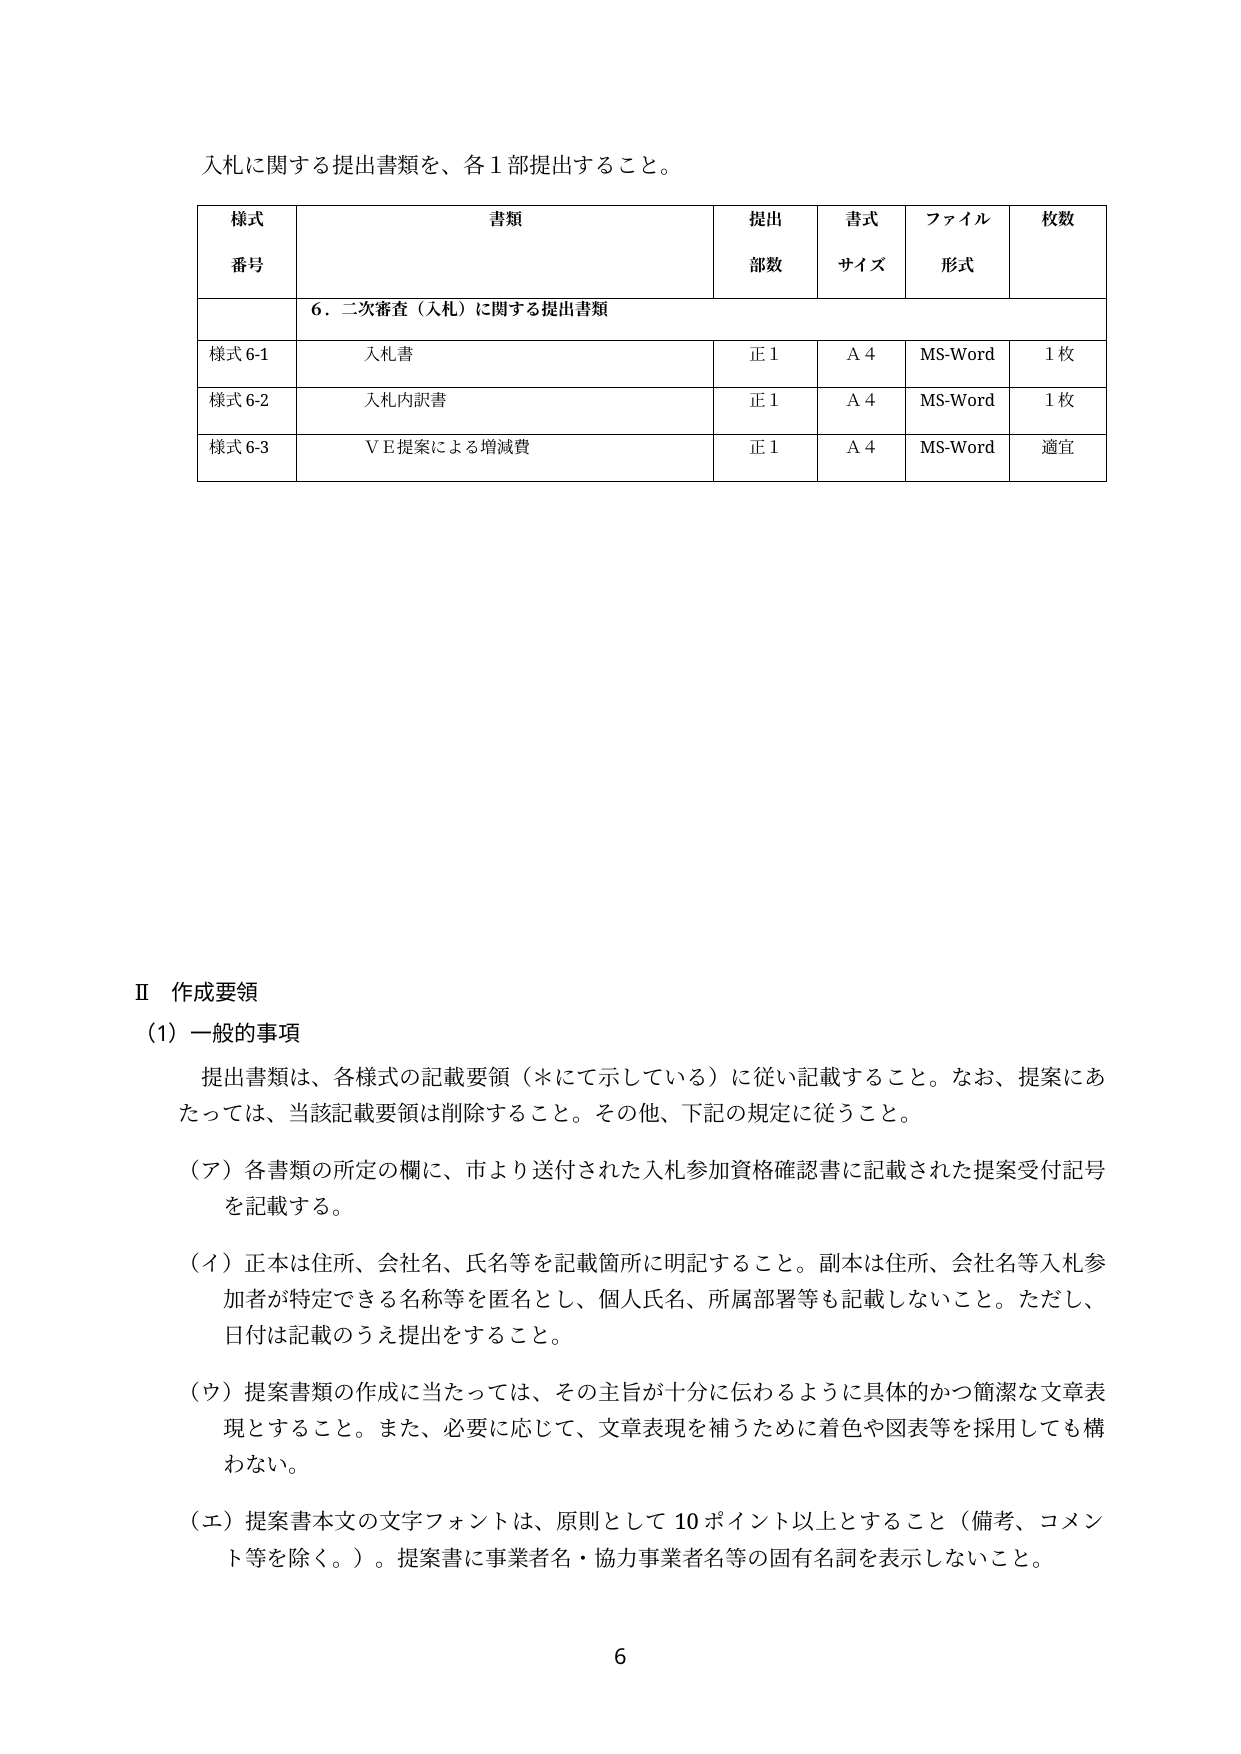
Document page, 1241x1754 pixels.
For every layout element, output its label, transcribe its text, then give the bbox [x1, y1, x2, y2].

table_cell 様式6-1 [198, 341, 296, 387]
text （ウ）提案書類の作成に当たっては、その主旨が十分に伝わるように具体的かつ簡潔な文章表現とすること。また、必要に応じて、文章表現を補うために着色や図表等を採用しても構わない。 [178, 1375, 1106, 1479]
table_cell ６．二次審査（入札）に関する提出書類 [297, 299, 1106, 340]
table_cell MS-Word [906, 341, 1009, 387]
table_cell 入札書 [352, 341, 713, 387]
table_cell 入札内訳書 [352, 388, 713, 434]
table_cell Ａ４ [818, 341, 905, 387]
text （エ）提案書本文の文字フォントは、原則として10ポイント以上とすること（備考、コメント等を除く。）。提案書に事業者名・協力事業者名等の固有名詞を表示しないこと。 [178, 1504, 1106, 1572]
table_header 書式 サイズ [818, 206, 905, 297]
table_header 提出 部数 [714, 206, 817, 297]
table_header 様式 番号 [198, 206, 296, 297]
table_cell 正１ [714, 435, 817, 481]
table_header 書類 [297, 206, 713, 297]
table_cell [198, 299, 296, 340]
table_cell １枚 [1010, 388, 1106, 434]
table_cell [297, 435, 352, 481]
table_cell [297, 341, 352, 387]
table_cell Ａ４ [818, 388, 905, 434]
table_header ファイル 形式 [906, 206, 1009, 297]
text （イ）正本は住所、会社名、氏名等を記載箇所に明記すること。副本は住所、会社名等入札参加者が特定できる名称等を匿名とし、個人氏名、所属部署等も記載しないこと。ただし、日付は記載のうえ提出をすること。 [178, 1246, 1106, 1350]
table_cell 正１ [714, 388, 817, 434]
table_cell Ａ４ [818, 435, 905, 481]
table_cell [297, 388, 352, 434]
table_cell 適宜 [1010, 435, 1106, 481]
text （ア）各書類の所定の欄に、市より送付された入札参加資格確認書に記載された提案受付記号を記載する。 [178, 1153, 1106, 1221]
table_cell ＶＥ提案による増減費 [352, 435, 713, 481]
table_cell 様式6-2 [198, 388, 296, 434]
text 入札に関する提出書類を、各１部提出すること。 [178, 148, 1106, 179]
table_cell 正１ [714, 341, 817, 387]
text 提出書類は、各様式の記載要領（＊にて示している）に従い記載すること。なお、提案にあたっては、当該記載要領は削除すること。その他、下記の規定に従うこと。 [178, 1060, 1106, 1127]
subtitle 一般的事項 [134, 1018, 1106, 1048]
table_cell MS-Word [906, 388, 1009, 434]
table_cell １枚 [1010, 341, 1106, 387]
table_cell MS-Word [906, 435, 1009, 481]
table_header 枚数 [1010, 206, 1106, 297]
table_cell 様式6-3 [198, 435, 296, 481]
subtitle Ⅱ 作成要領 [134, 977, 1106, 1007]
